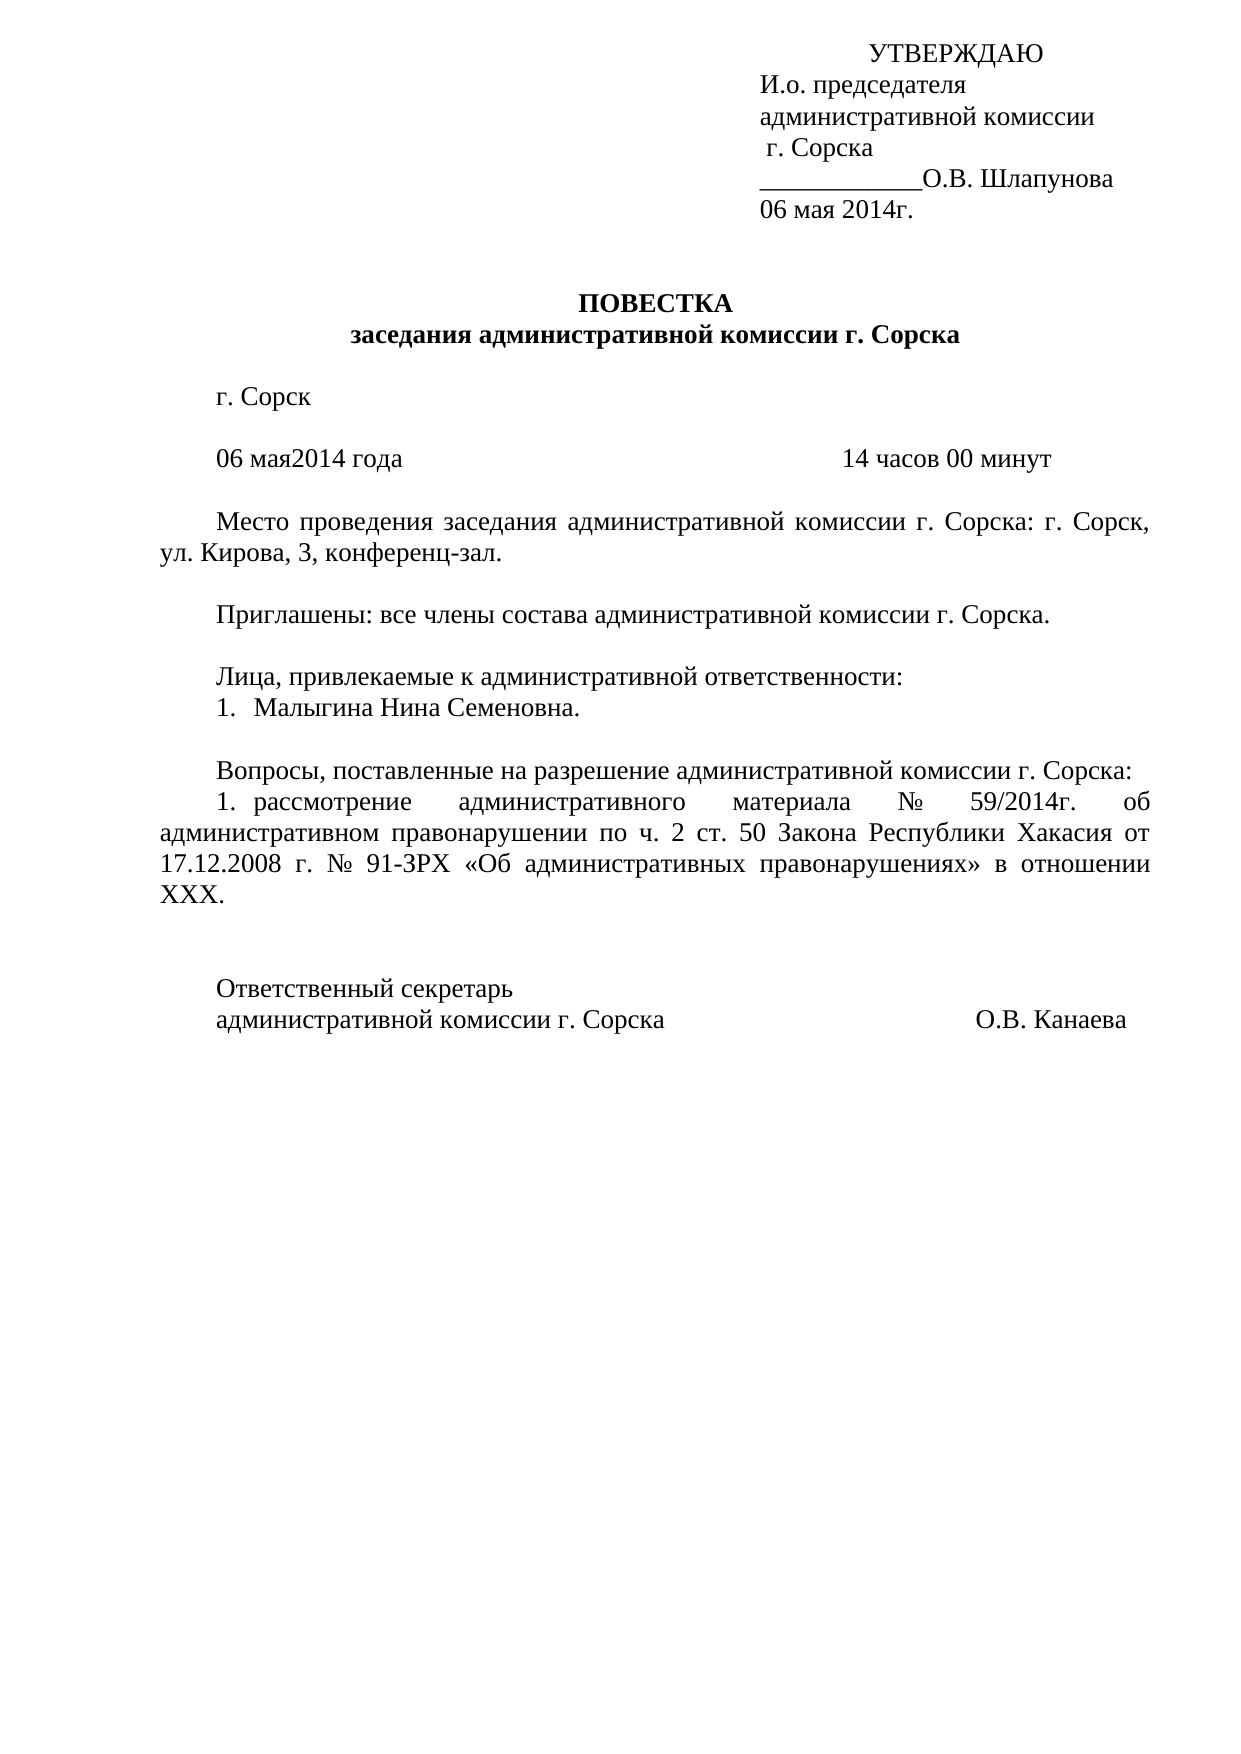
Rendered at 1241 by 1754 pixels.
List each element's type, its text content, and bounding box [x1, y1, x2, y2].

text заседания административной комиссии г. Сорска [159, 318, 1152, 349]
text административной комиссии [759, 100, 1152, 131]
text ПОВЕСТКА [159, 287, 1152, 318]
text административной комиссии г. Сорска О.В. Канаева [216, 1003, 1152, 1034]
text Приглашены: все члены состава административной комиссии г. Сорска. [159, 598, 1152, 629]
list рассмотрение административного материала № 59/2014г. об административном правонарушении по ч. 2 ст. 50 Закона Республики Хакасия от 17.12.2008 г. № 91-ЗРХ «Об административных правонарушениях» в отношении ХХХ. [159, 785, 1152, 909]
text Лица, привлекаемые к административной ответственности: [159, 660, 1152, 692]
text г. Сорска [759, 131, 1152, 162]
list Малыгина Нина Семеновна. [216, 692, 1152, 723]
text г. Сорск [159, 380, 1152, 411]
text Вопросы, поставленные на разрешение административной комиссии г. Сорска: [197, 754, 1152, 785]
text УТВЕРЖДАЮ [759, 37, 1152, 69]
text И.о. председателя [759, 69, 1152, 100]
text ____________О.В. Шлапунова [759, 162, 1152, 193]
text 06 мая 2014г. [759, 193, 1152, 224]
text 06 мая2014 года 14 часов 00 минут [159, 442, 1152, 473]
text Место проведения заседания административной комиссии г. Сорска: г. Сорск, ул. Кирова, 3, конференц-зал. [159, 505, 1152, 567]
text Ответственный секретарь [159, 972, 1152, 1003]
